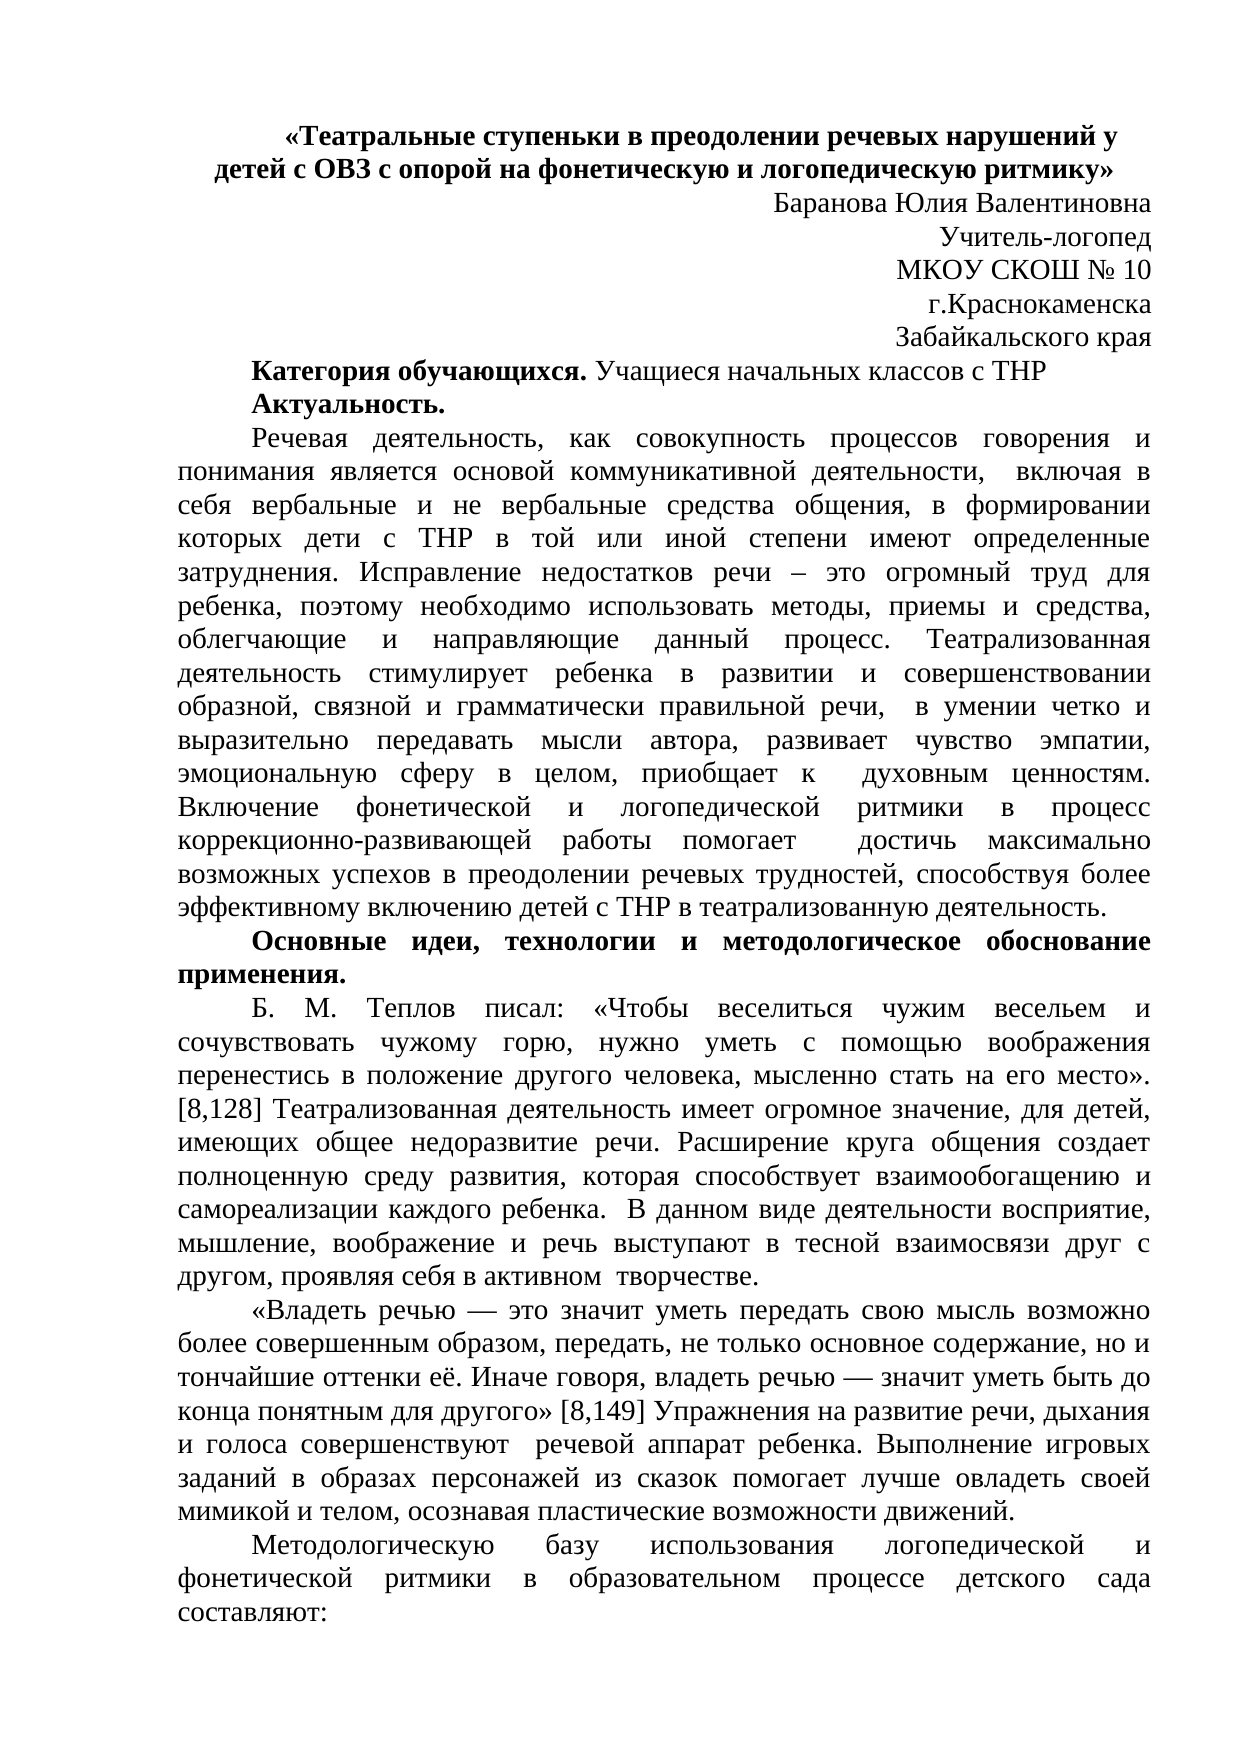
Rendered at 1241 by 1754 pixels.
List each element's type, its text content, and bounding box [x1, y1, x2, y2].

text «Владеть речью — это значит уметь передать свою мысль возможно более совершенным образом, передать, не только основное содержание, но и тончайшие оттенки её. Иначе говоря, владеть речью — значит уметь быть до конца понятным для другого» [8,149] Упражнения на развитие речи, дыхания и голоса совершенствуют речевой аппарат ребенка. Выполнение игровых заданий в образах персонажей из сказок помогает лучше овладеть своей мимикой и телом, осознавая пластические возможности движений. [177, 1292, 1152, 1527]
text Актуальность. [177, 386, 1152, 420]
text г.Краснокаменска [177, 286, 1152, 319]
text Речевая деятельность, как совокупность процессов говорения и понимания является основой коммуникативной деятельности, включая в себя вербальные и не вербальные средства общения, в формировании которых дети с ТНР в той или иной степени имеют определенные затруднения. Исправление недостатков речи – это огромный труд для ребенка, поэтому необходимо использовать методы, приемы и средства, облегчающие и направляющие данный процесс. Театрализованная деятельность стимулирует ребенка в развитии и совершенствовании образной, связной и грамматически правильной речи, в умении четко и выразительно передавать мысли автора, развивает чувство эмпатии, эмоциональную сферу в целом, приобщает к духовным ценностям. Включение фонетической и логопедической ритмики в процесс коррекционно-развивающей работы помогает достичь максимально возможных успехов в преодолении речевых трудностей, способствуя более эффективному включению детей с ТНР в театрализованную деятельность. [177, 420, 1152, 923]
text Забайкальского края [177, 319, 1152, 353]
text Баранова Юлия Валентиновна [177, 185, 1152, 219]
text «Театральные ступеньки в преодолении речевых нарушений у детей с ОВЗ с опорой на фонетическую и логопедическую ритмику» [177, 118, 1152, 185]
text Основные идеи, технологии и методологическое обоснование применения. [177, 923, 1152, 990]
text МКОУ СКОШ № 10 [177, 252, 1152, 286]
text Б. М. Теплов писал: «Чтобы веселиться чужим весельем и сочувствовать чужому горю, нужно уметь с помощью воображения перенестись в положение другого человека, мысленно стать на его место». [8,128] Театрализованная деятельность имеет огромное значение, для детей, имеющих общее недоразвитие речи. Расширение круга общения создает полноценную среду развития, которая способствует взаимообогащению и самореализации каждого ребенка. В данном виде деятельности восприятие, мышление, воображение и речь выступают в тесной взаимосвязи друг с другом, проявляя себя в активном творчестве. [177, 990, 1152, 1292]
text Методологическую базу использования логопедической и фонетической ритмики в образовательном процессе детского сада составляют: [177, 1527, 1152, 1627]
text Категория обучающихся. Учащиеся начальных классов с ТНР [177, 353, 1152, 386]
text Учитель-логопед [177, 219, 1152, 252]
